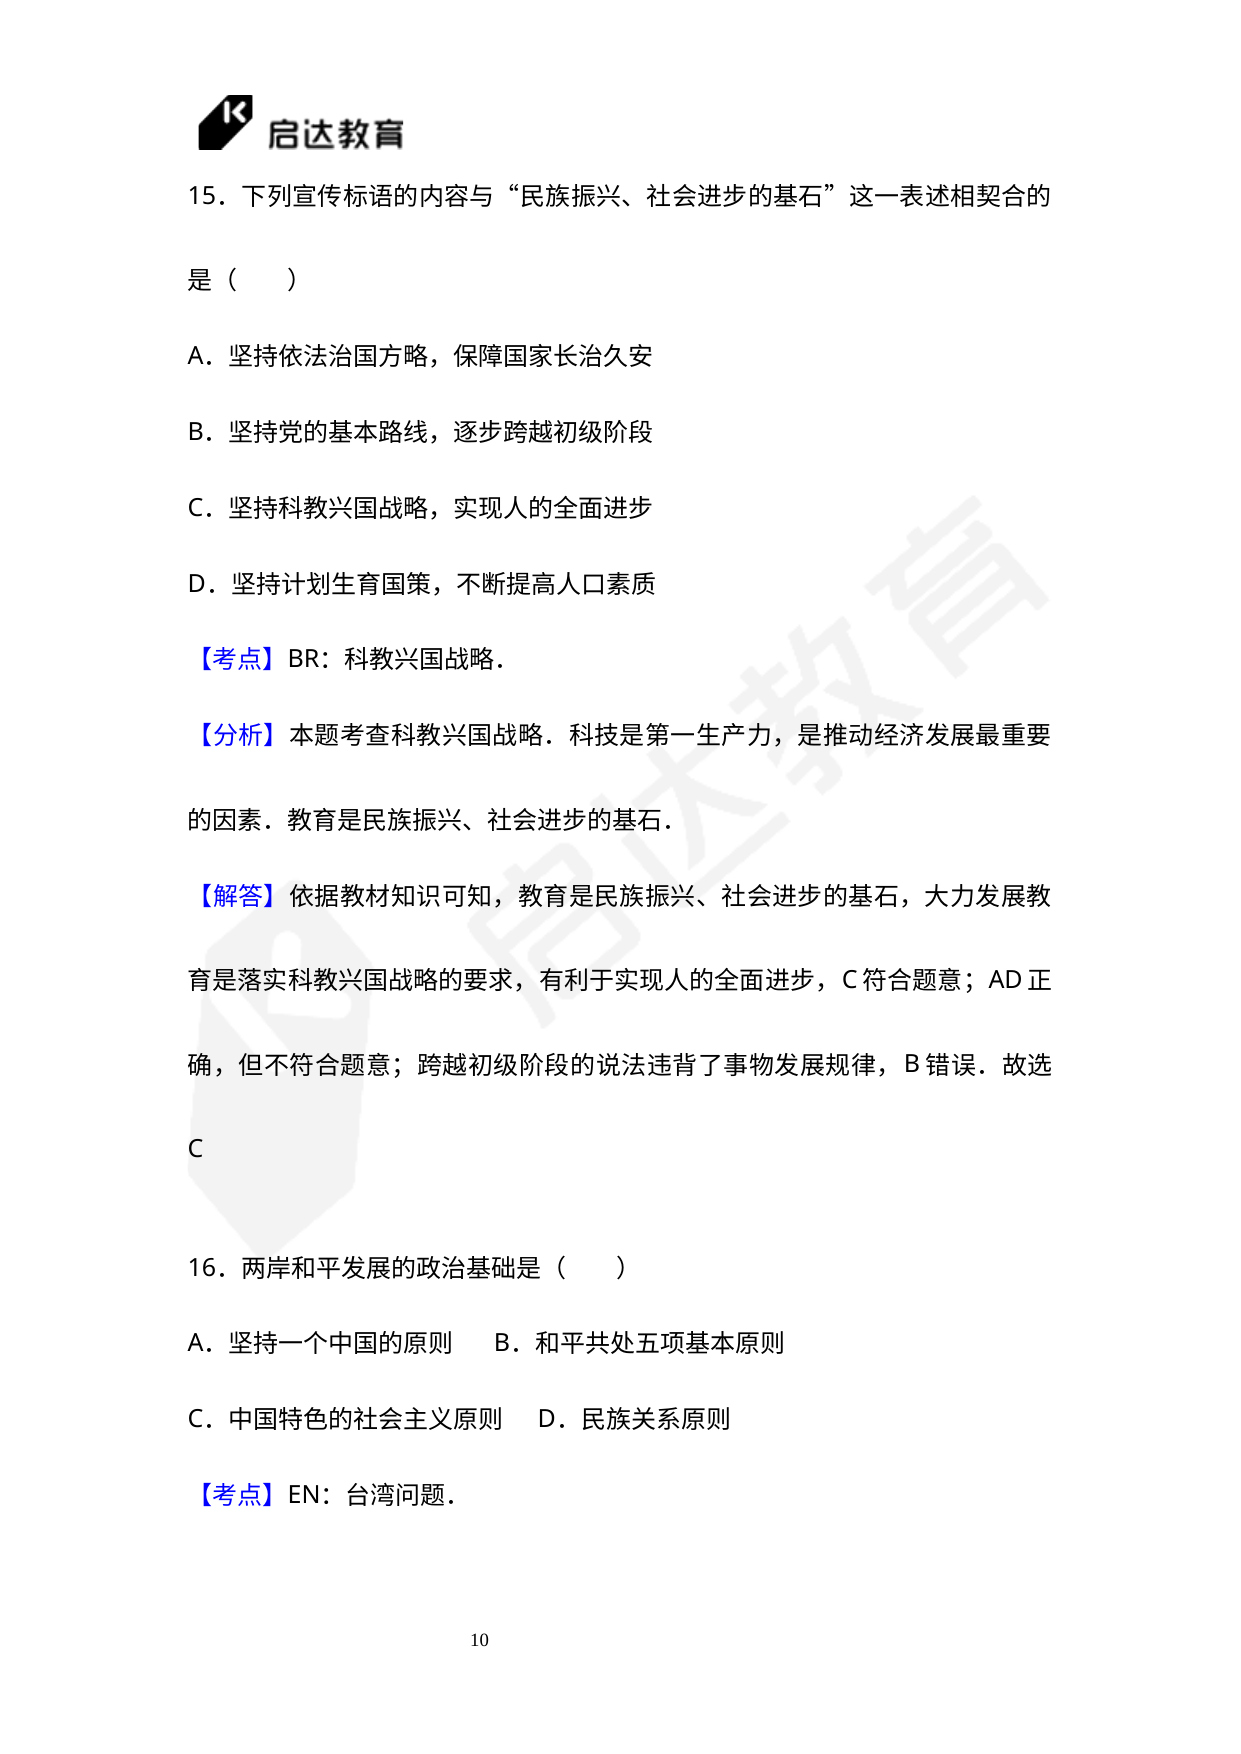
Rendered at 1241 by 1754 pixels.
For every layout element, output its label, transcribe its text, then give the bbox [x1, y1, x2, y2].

text D．坚持计划生育国策，不断提高人口素质 [187, 550, 1053, 615]
text B．坚持党的基本路线，逐步跨越初级阶段 [187, 398, 1053, 463]
text 【考点】BR：科教兴国战略． [187, 626, 1053, 691]
text C．中国特色的社会主义原则 D．民族关系原则 [187, 1385, 1053, 1450]
text 【分析】本题考查科教兴国战略．科技是第一生产力，是推动经济发展最重要的因素．教育是民族振兴、社会进步的基石． [187, 701, 1053, 851]
text A．坚持一个中国的原则 B．和平共处五项基本原则 [187, 1309, 1053, 1374]
text 【考点】EN：台湾问题． [187, 1461, 1053, 1526]
text 16．两岸和平发展的政治基础是（ ） [187, 1234, 1053, 1299]
text 【解答】依据教材知识可知，教育是民族振兴、社会进步的基石，大力发展教育是落实科教兴国战略的要求，有利于实现人的全面进步，C符合题意；AD正确，但不符合题意；跨越初级阶段的说法违背了事物发展规律，B错误．故选C [187, 862, 1053, 1180]
text C．坚持科教兴国战略，实现人的全面进步 [187, 474, 1053, 539]
text 15．下列宣传标语的内容与“民族振兴、社会进步的基石”这一表述相契合的是（ ） [187, 162, 1053, 311]
text A．坚持依法治国方略，保障国家长治久安 [187, 322, 1053, 387]
picture [198, 95, 404, 150]
